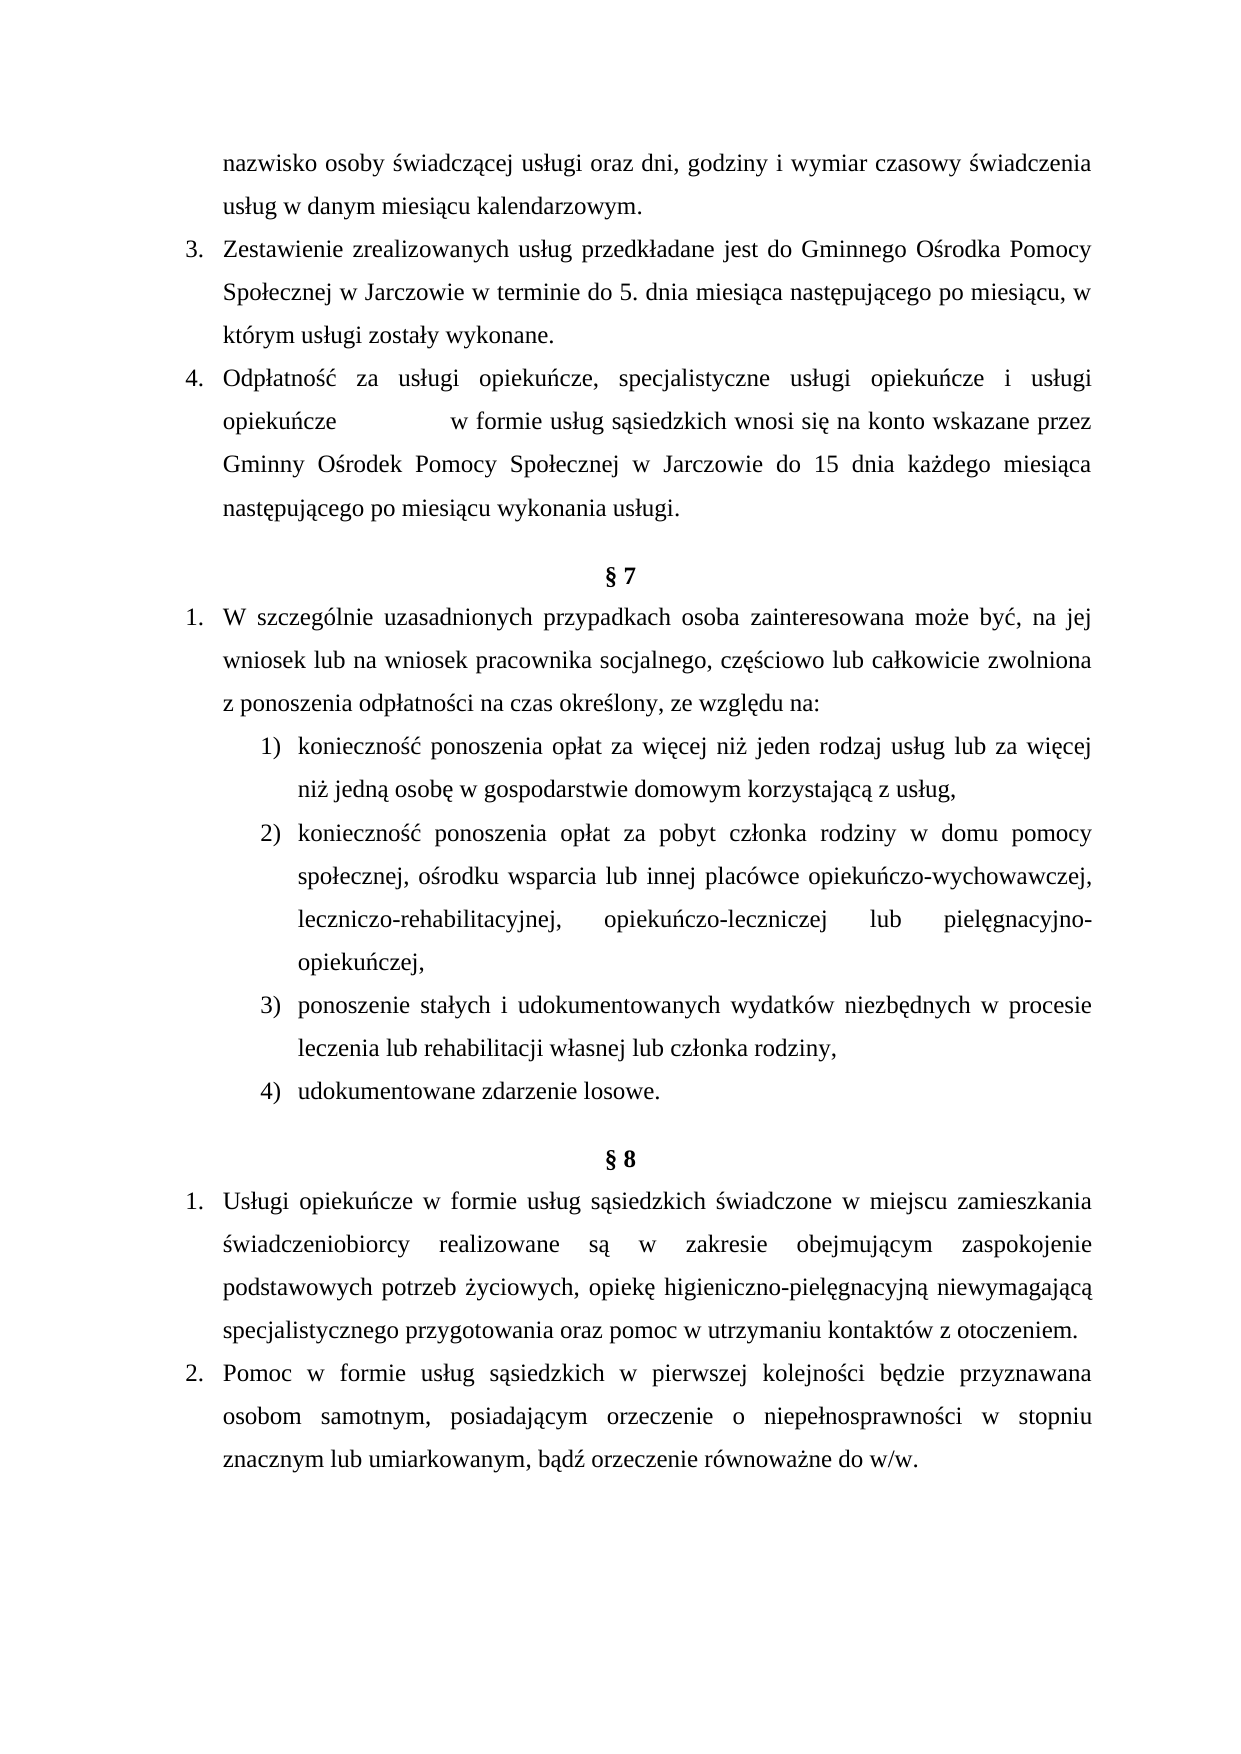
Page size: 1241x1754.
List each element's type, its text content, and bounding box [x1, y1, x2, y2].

list Pomoc w formie usług sąsiedzkich w pierwszej kolejności będzie przyznawana osobom samotnym, posiadającym orzeczenie o niepełnosprawności w stopniu znacznym lub umiarkowanym, bądź orzeczenie równoważne do w/w. [185, 1358, 1093, 1473]
list konieczność ponoszenia opłat za pobyt członka rodziny w domu pomocy społecznej, ośrodku wsparcia lub innej placówce opiekuńczo-wychowawczej, leczniczo-rehabilitacyjnej, opiekuńczo-leczniczej lub pielęgnacyjno-opiekuńczej, [260, 818, 1093, 976]
list Usługi opiekuńcze w formie usług sąsiedzkich świadczone w miejscu zamieszkania świadczeniobiorcy realizowane są w zakresie obejmującym zaspokojenie podstawowych potrzeb życiowych, opiekę higieniczno-pielęgnacyjną niewymagającą specjalistycznego przygotowania oraz pomoc w utrzymaniu kontaktów z otoczeniem. [185, 1186, 1093, 1344]
text § 7 [148, 561, 1093, 589]
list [185, 148, 1093, 219]
list ponoszenie stałych i udokumentowanych wydatków niezbędnych w procesie leczenia lub rehabilitacji własnej lub członka rodziny, [260, 990, 1093, 1062]
list udokumentowane zdarzenie losowe. [260, 1076, 1093, 1105]
list Odpłatność za usługi opiekuńcze, specjalistyczne usługi opiekuńcze i usługi opiekuńcze w formie usług sąsiedzkich wnosi się na konto wskazane przez Gminny Ośrodek Pomocy Społecznej w Jarczowie do 15 dnia każdego miesiąca następującego po miesiącu wykonania usługi. [185, 363, 1093, 521]
text § 8 [148, 1144, 1093, 1173]
list W szczególnie uzasadnionych przypadkach osoba zainteresowana może być, na jej wniosek lub na wniosek pracownika socjalnego, częściowo lub całkowicie zwolniona z ponoszenia odpłatności na czas określony, ze względu na: [185, 602, 1093, 717]
list Zestawienie zrealizowanych usług przedkładane jest do Gminnego Ośrodka Pomocy Społecznej w Jarczowie w terminie do 5. dnia miesiąca następującego po miesiącu, w którym usługi zostały wykonane. [185, 234, 1093, 349]
list konieczność ponoszenia opłat za więcej niż jeden rodzaj usług lub za więcej niż jedną osobę w gospodarstwie domowym korzystającą z usług, [260, 731, 1093, 803]
